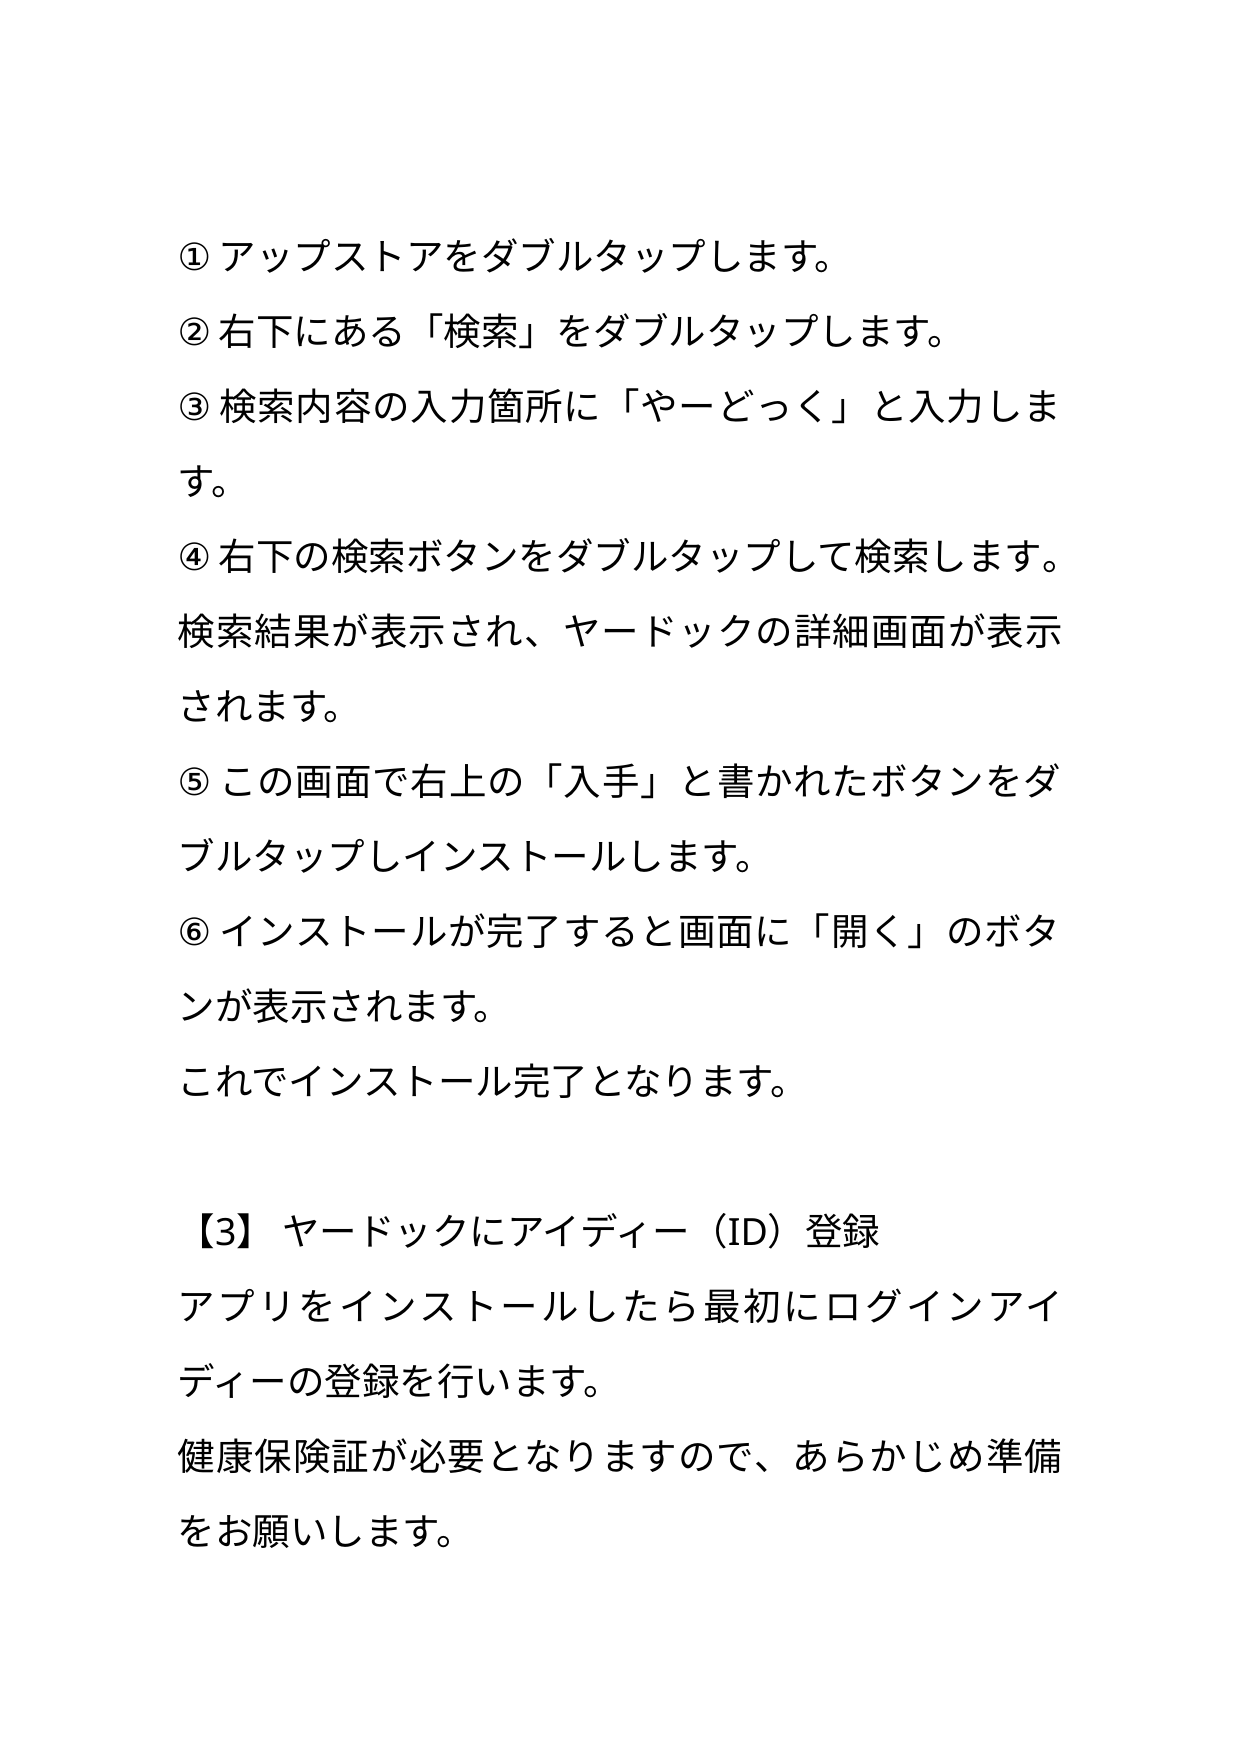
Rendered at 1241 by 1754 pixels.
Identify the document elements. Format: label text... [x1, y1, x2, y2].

text ⑤この画面で右上の「入手」と書かれたボタンをダブルタップしインストールします。 [177, 742, 1063, 892]
text ⑥インストールが完了すると画面に「開く」のボタンが表示されます。 [177, 892, 1063, 1042]
text 健康保険証が必要となりますので、あらかじめ準備をお願いします。 [177, 1417, 1063, 1567]
text ②右下にある「検索」をダブルタップします。 [177, 292, 1063, 367]
text 【3】 ヤードックにアイディー（ID）登録 [177, 1192, 1063, 1267]
text ④右下の検索ボタンをダブルタップして検索します。 [177, 517, 1063, 592]
text アプリをインストールしたら最初にログインアイディーの登録を行います。 [177, 1267, 1063, 1417]
text ③検索内容の入力箇所に「やーどっく」と入力します。 [177, 367, 1063, 517]
text 検索結果が表示され、ヤードックの詳細画面が表示されます。 [177, 592, 1063, 742]
text ①アップストアをダブルタップします。 [177, 217, 1063, 292]
text これでインストール完了となります。 [177, 1042, 1063, 1117]
